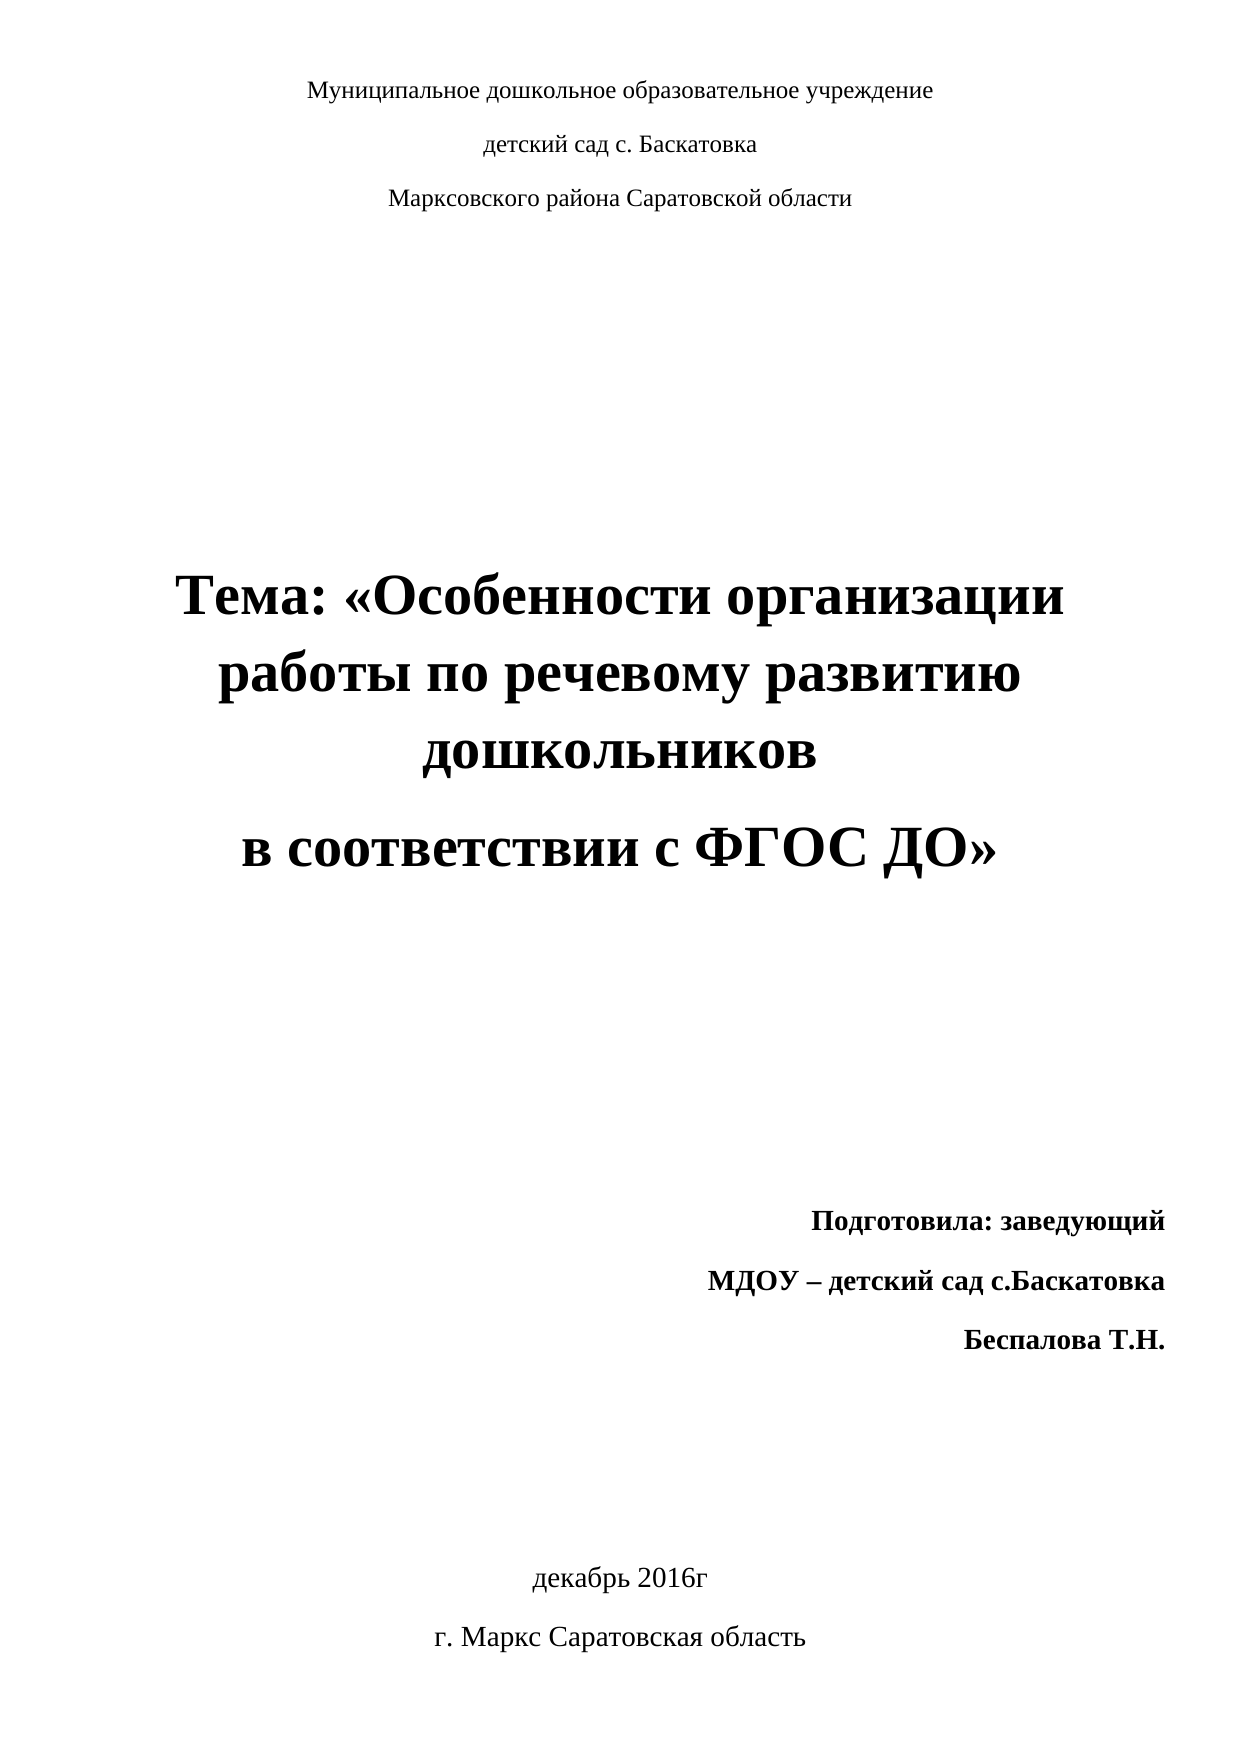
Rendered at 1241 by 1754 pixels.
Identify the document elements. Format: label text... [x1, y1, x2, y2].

text МДОУ – детский сад с.Баскатовка [75, 1263, 1165, 1296]
text в соответствии с ФГОС ДО» [75, 812, 1165, 879]
text Марксовского района Саратовской области [75, 183, 1165, 211]
text детский сад с. Баскатовка [75, 129, 1165, 158]
text г. Маркс Саратовская область [75, 1619, 1165, 1653]
text Подготовила: заведующий [75, 1203, 1165, 1237]
text Беспалова Т.Н. [75, 1322, 1165, 1356]
text Муниципальное дошкольное образовательное учреждение [75, 75, 1165, 104]
text Тема: «Особенности организации работы по речевому развитию дошкольников [75, 560, 1165, 781]
text декабрь 2016г [75, 1560, 1165, 1593]
